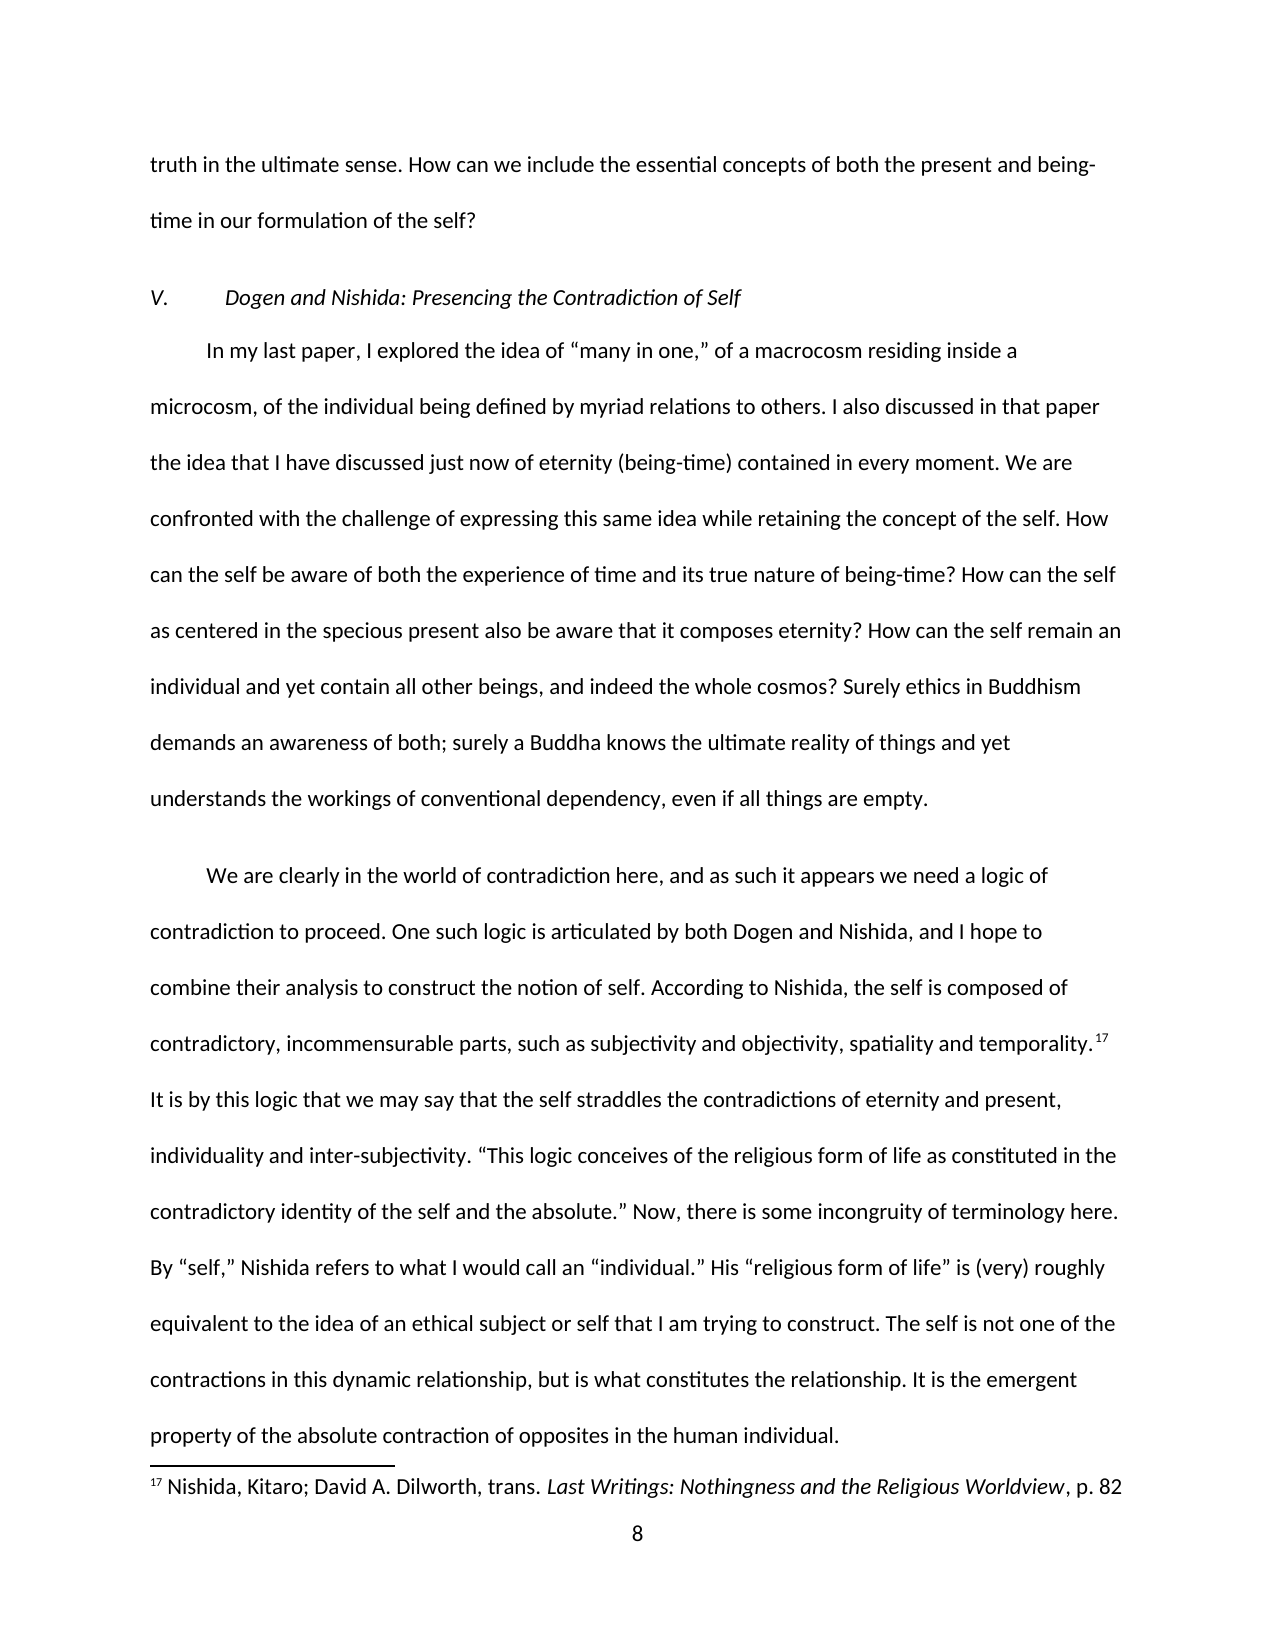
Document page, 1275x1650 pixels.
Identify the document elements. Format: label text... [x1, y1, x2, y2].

text We are clearly in the world of contradiction here, and as such it appears we need a logic of contradiction to proceed. One such logic is articulated by both Dogen and Nishida, and I hope to combine their analysis to construct the notion of self. According to Nishida, the self is composed of contradictory, incommensurable parts, such as subjectivity and objectivity, spatiality and temporality. It is by this logic that we may say that the self straddles the contradictions of eternity and present, individuality and inter-subjectivity. “This logic conceives of the religious form of life as constituted in the contradictory identity of the self and the absolute.” Now, there is some incongruity of terminology here. By “self,” Nishida refers to what I would call an “individual.” His “religious form of life” is (very) roughly equivalent to the idea of an ethical subject or self that I am trying to construct. The self is not one of the contractions in this dynamic relationship, but is what constitutes the relationship. It is the emergent property of the absolute contraction of opposites in the human individual. [150, 861, 1125, 1449]
list Dogen and Nishida: Presencing the Contradiction of Self [150, 283, 1125, 311]
text In my last paper, I explored the idea of “many in one,” of a macrocosm residing inside a microcosm, of the individual being defined by myriad relations to others. I also discussed in that paper the idea that I have discussed just now of eternity (being-time) contained in every moment. We are confronted with the challenge of expressing this same idea while retaining the concept of the self. How can the self be aware of both the experience of time and its true nature of being-time? How can the self as centered in the specious present also be aware that it composes eternity? How can the self remain an individual and yet contain all other beings, and indeed the whole cosmos? Surely ethics in Buddhism demands an awareness of both; surely a Buddha knows the ultimate reality of things and yet understands the workings of conventional dependency, even if all things are empty. [150, 336, 1125, 812]
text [150, 150, 1125, 234]
